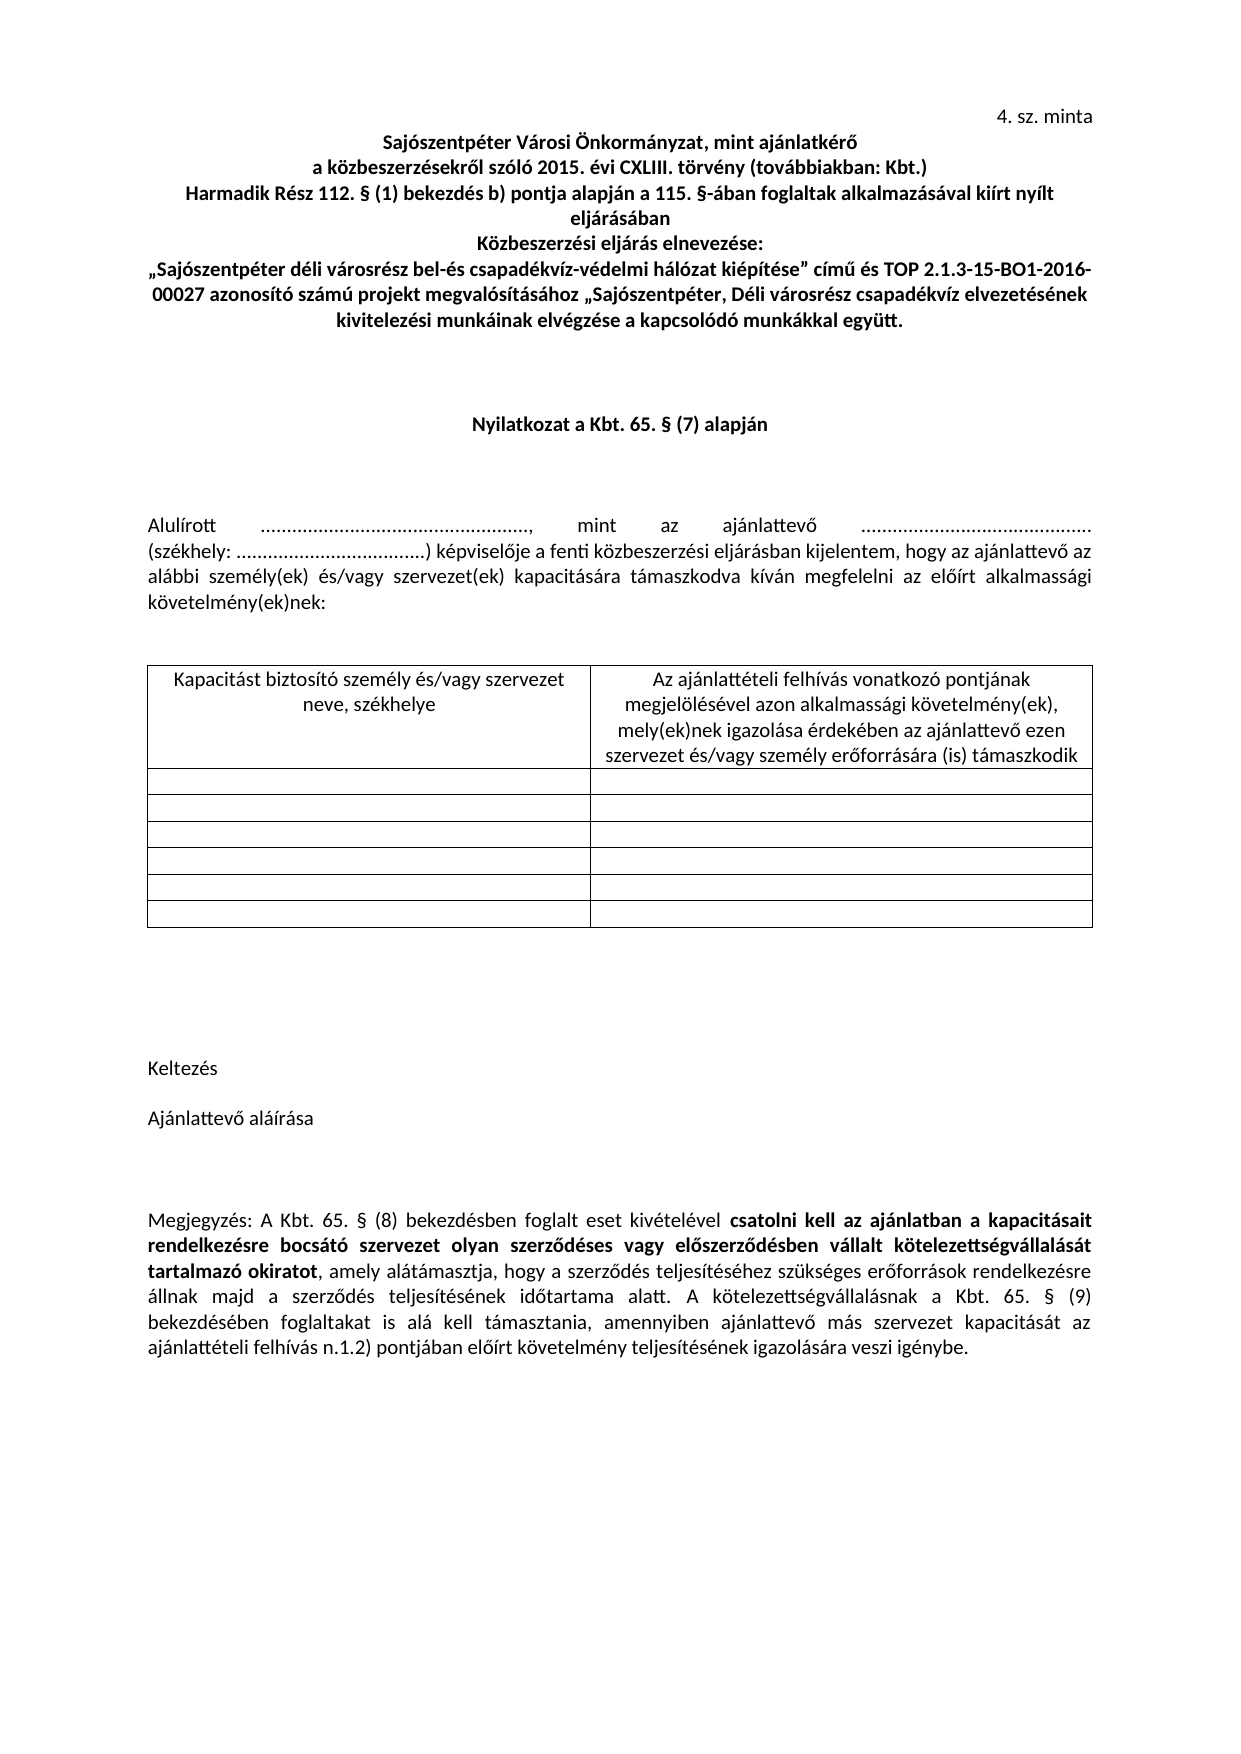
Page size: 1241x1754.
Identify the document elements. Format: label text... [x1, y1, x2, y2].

table_header Az ajánlattételi felhívás vonatkozó pontjának megjelölésével azon alkalmassági követelmény(ek), mely(ek)nek igazolása érdekében az ajánlattevő ezen szervezet és/vagy személy erőforrására (is) támaszkodik [591, 666, 1092, 768]
table_cell [148, 848, 590, 874]
text Alulírott ..................................................., mint az ajánlattevő ............................................ (székhely: ....................................) képviselője a fenti közbeszerzési eljárásban kijelentem, hogy az ajánlattevő az alábbi személy(ek) és/vagy szervezet(ek) kapacitására támaszkodva kíván megfelelni az előírt alkalmassági követelmény(ek)nek: [148, 513, 1093, 614]
text 4. sz. minta [148, 103, 1093, 129]
text Harmadik Rész 112. § (1) bekezdés b) pontja alapján a 115. §-ában foglaltak alkalmazásával kiírt nyílt eljárásában [148, 180, 1093, 231]
table_cell [591, 901, 1092, 927]
text Ajánlattevő aláírása [148, 1106, 1093, 1131]
table_cell [148, 795, 590, 821]
table_header Kapacitást biztosító személy és/vagy szervezet neve, székhelye [148, 666, 590, 768]
table_cell [148, 875, 590, 900]
table_cell [591, 848, 1092, 874]
text Közbeszerzési eljárás elnevezése: [148, 231, 1093, 256]
table_cell [591, 822, 1092, 847]
table_cell [591, 795, 1092, 821]
text „Sajószentpéter déli városrész bel-és csapadékvíz-védelmi hálózat kiépítése” című és TOP 2.1.3-15-BO1-2016-00027 azonosító számú projekt megvalósításához „Sajószentpéter, Déli városrész csapadékvíz elvezetésének kivitelezési munkáinak elvégzése a kapcsolódó munkákkal együtt. [148, 256, 1093, 332]
table_cell [148, 901, 590, 927]
text a közbeszerzésekről szóló 2015. évi CXLIII. törvény (továbbiakban: Kbt.) [148, 154, 1093, 180]
table_cell [591, 769, 1092, 794]
table_cell [148, 769, 590, 794]
text Megjegyzés: A Kbt. 65. § (8) bekezdésben foglalt eset kivételével csatolni kell az ajánlatban a kapacitásait rendelkezésre bocsátó szervezet olyan szerződéses vagy előszerződésben vállalt kötelezettségvállalását tartalmazó okiratot, amely alátámasztja, hogy a szerződés teljesítéséhez szükséges erőforrások rendelkezésre állnak majd a szerződés teljesítésének időtartama alatt. A kötelezettségvállalásnak a Kbt. 65. § (9) bekezdésében foglaltakat is alá kell támasztania, amennyiben ajánlattevő más szervezet kapacitását az ajánlattételi felhívás n.1.2) pontjában előírt követelmény teljesítésének igazolására veszi igénybe. [148, 1207, 1093, 1360]
table_cell [148, 822, 590, 847]
text Sajószentpéter Városi Önkormányzat, mint ajánlatkérő [148, 129, 1093, 154]
text Nyilatkozat a Kbt. 65. § (7) alapján [148, 411, 1093, 436]
table_cell [591, 875, 1092, 900]
text Keltezés [148, 1055, 1093, 1080]
